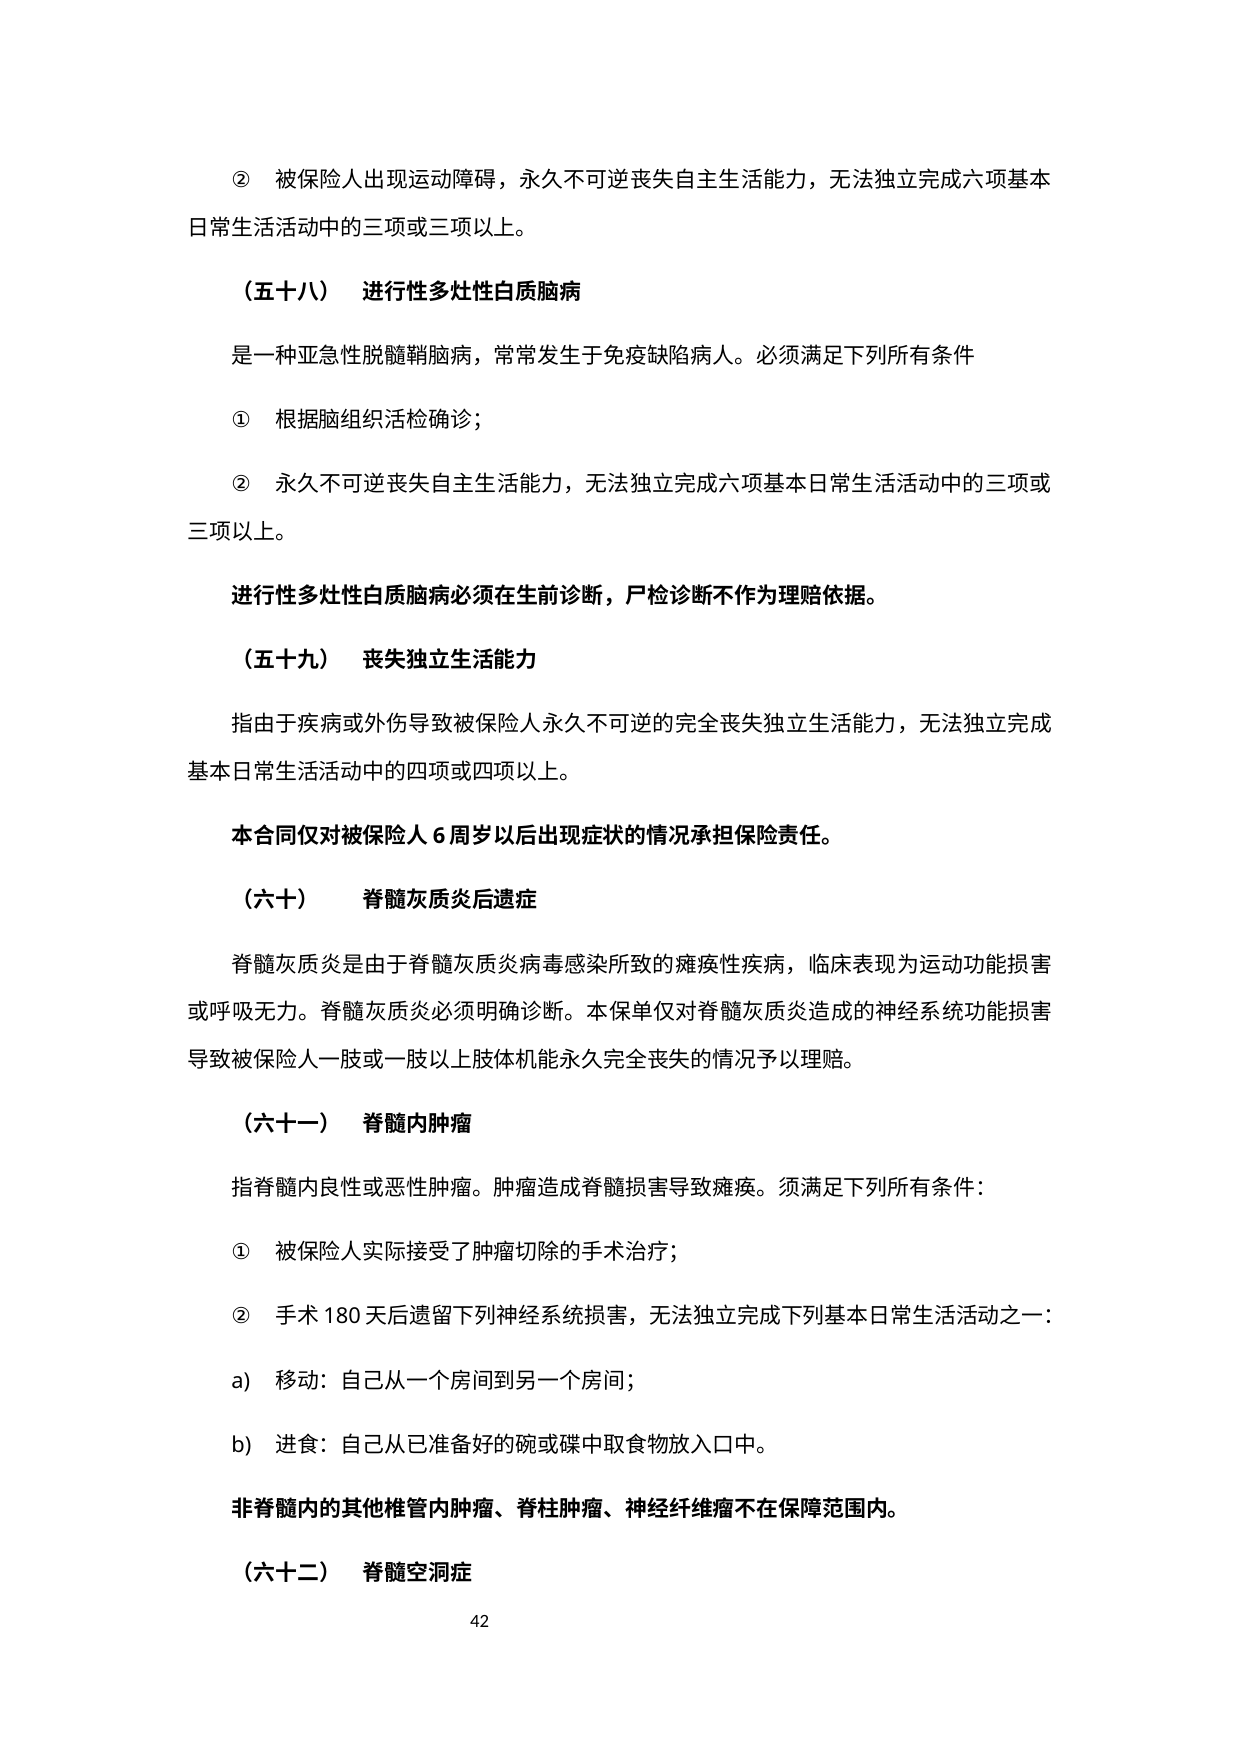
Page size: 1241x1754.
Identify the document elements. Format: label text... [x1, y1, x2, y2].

list 进行性多灶性白质脑病 [187, 274, 1053, 305]
list 移动：自己从一个房间到另一个房间； [187, 1363, 1053, 1394]
list 永久不可逆丧失自主生活能力，无法独立完成六项基本日常生活活动中的三项或三项以上。 [187, 466, 1053, 546]
list 被保险人实际接受了肿瘤切除的手术治疗； [187, 1234, 1053, 1266]
list 根据脑组织活检确诊； [187, 402, 1053, 434]
list 脊髓内肿瘤 [187, 1106, 1053, 1137]
list 手术180天后遗留下列神经系统损害，无法独立完成下列基本日常生活活动之一： [187, 1298, 1053, 1330]
list 被保险人出现运动障碍，永久不可逆丧失自主生活能力，无法独立完成六项基本日常生活活动中的三项或三项以上。 [187, 162, 1053, 241]
list 脊髓空洞症 [187, 1555, 1053, 1587]
list 是一种亚急性脱髓鞘脑病，常常发生于免疫缺陷病人。必须满足下列所有条件 [187, 338, 1053, 369]
list 指脊髓内良性或恶性肿瘤。肿瘤造成脊髓损害导致瘫痪。须满足下列所有条件： [187, 1170, 1053, 1202]
list 指由于疾病或外伤导致被保险人永久不可逆的完全丧失独立生活能力，无法独立完成基本日常生活活动中的四项或四项以上。 [187, 706, 1053, 786]
list 丧失独立生活能力 [187, 642, 1053, 674]
list 非脊髓内的其他椎管内肿瘤、脊柱肿瘤、神经纤维瘤不在保障范围内。 [187, 1491, 1053, 1523]
list 本合同仅对被保险人6周岁以后出现症状的情况承担保险责任。 [187, 818, 1053, 850]
list 进食：自己从已准备好的碗或碟中取食物放入口中。 [187, 1427, 1053, 1459]
list 脊髓灰质炎是由于脊髓灰质炎病毒感染所致的瘫痪性疾病，临床表现为运动功能损害或呼吸无力。脊髓灰质炎必须明确诊断。本保单仅对脊髓灰质炎造成的神经系统功能损害导致被保险人一肢或一肢以上肢体机能永久完全丧失的情况予以理赔。 [187, 947, 1053, 1073]
list 进行性多灶性白质脑病必须在生前诊断，尸检诊断不作为理赔依据。 [187, 578, 1053, 610]
list 脊髓灰质炎后遗症 [187, 882, 1053, 914]
